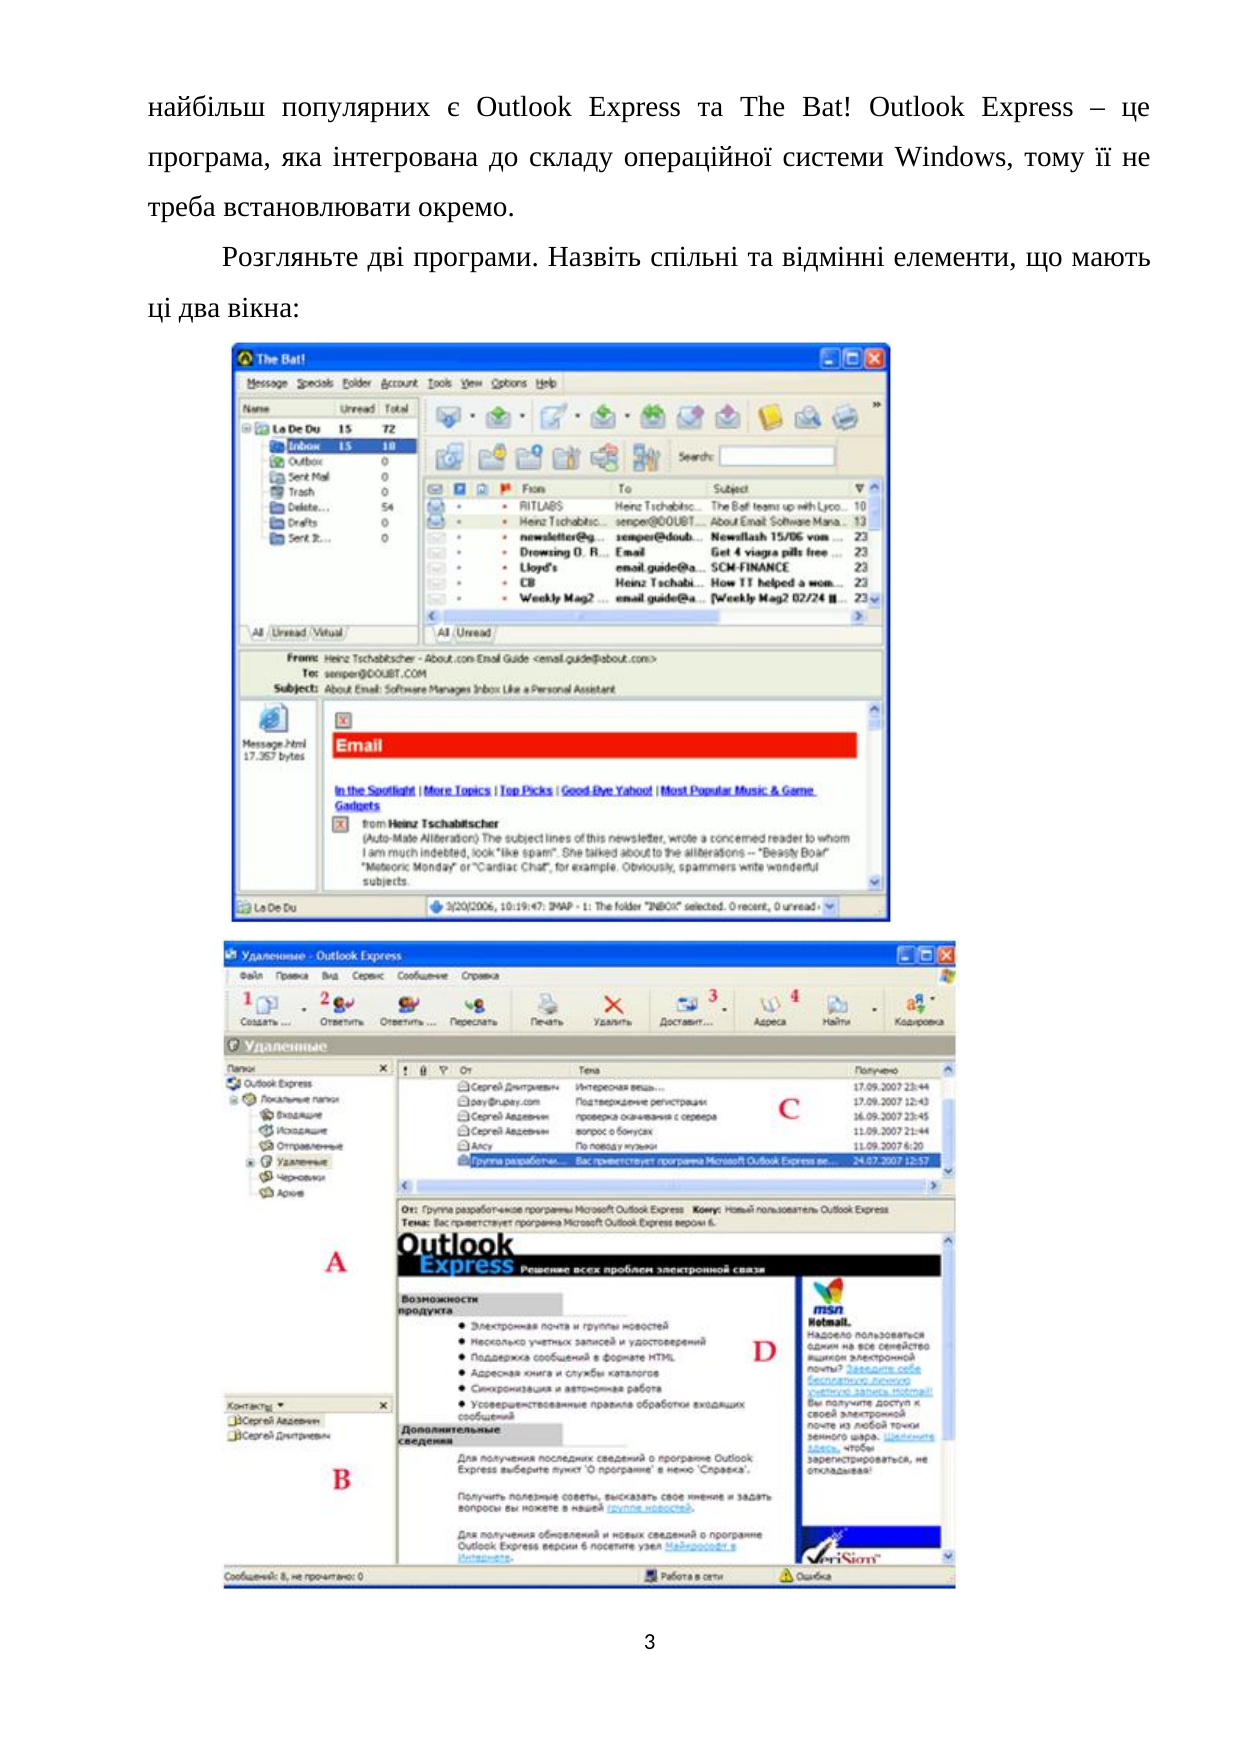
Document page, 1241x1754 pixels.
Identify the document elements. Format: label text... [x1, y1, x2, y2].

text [148, 89, 1152, 223]
picture [229, 340, 892, 925]
picture [221, 938, 959, 1592]
text Розгляньте дві програми. Назвіть спільні та відмінні елементи, що мають ці два вікна: [148, 239, 1152, 323]
